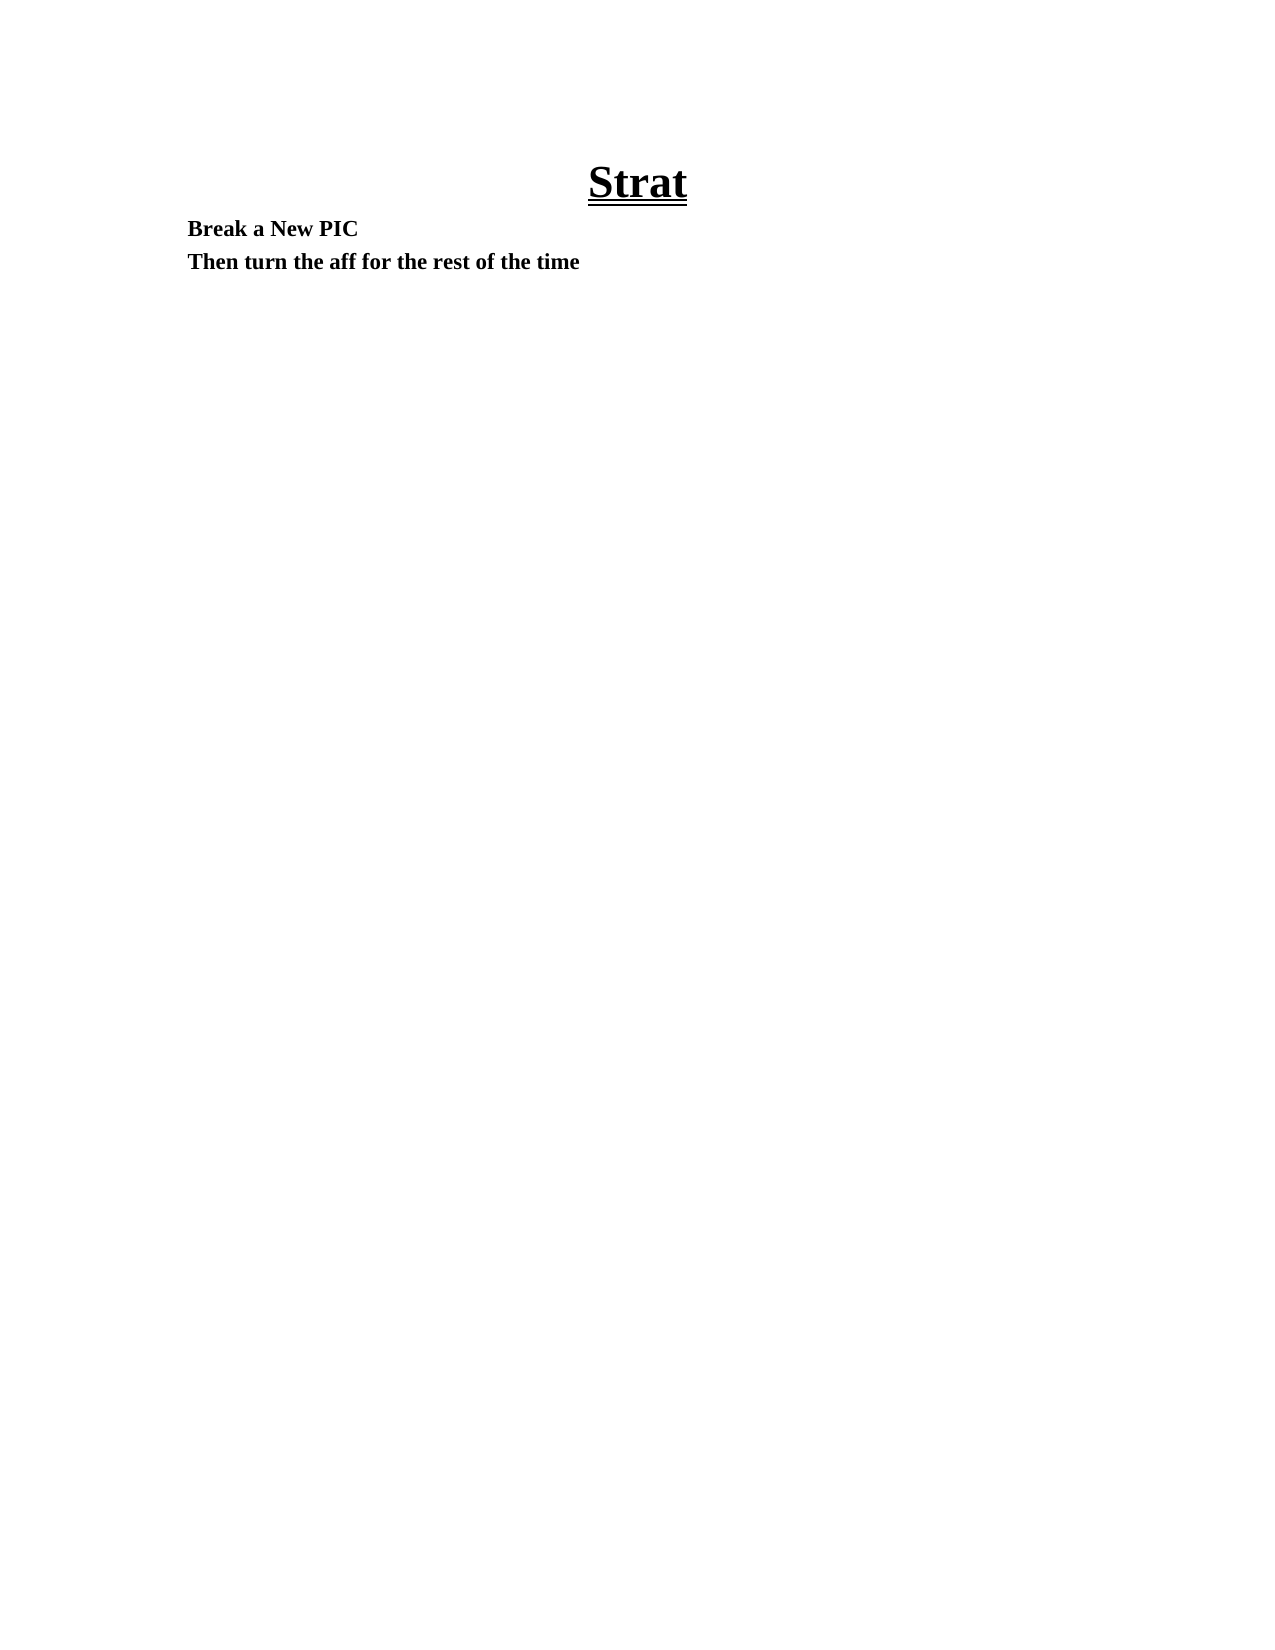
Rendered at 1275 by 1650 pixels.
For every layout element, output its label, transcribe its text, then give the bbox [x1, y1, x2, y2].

subtitle Break a New PIC [187, 215, 1087, 242]
subtitle Then turn the aff for the rest of the time [187, 248, 1087, 274]
subtitle Strat [187, 154, 1087, 207]
